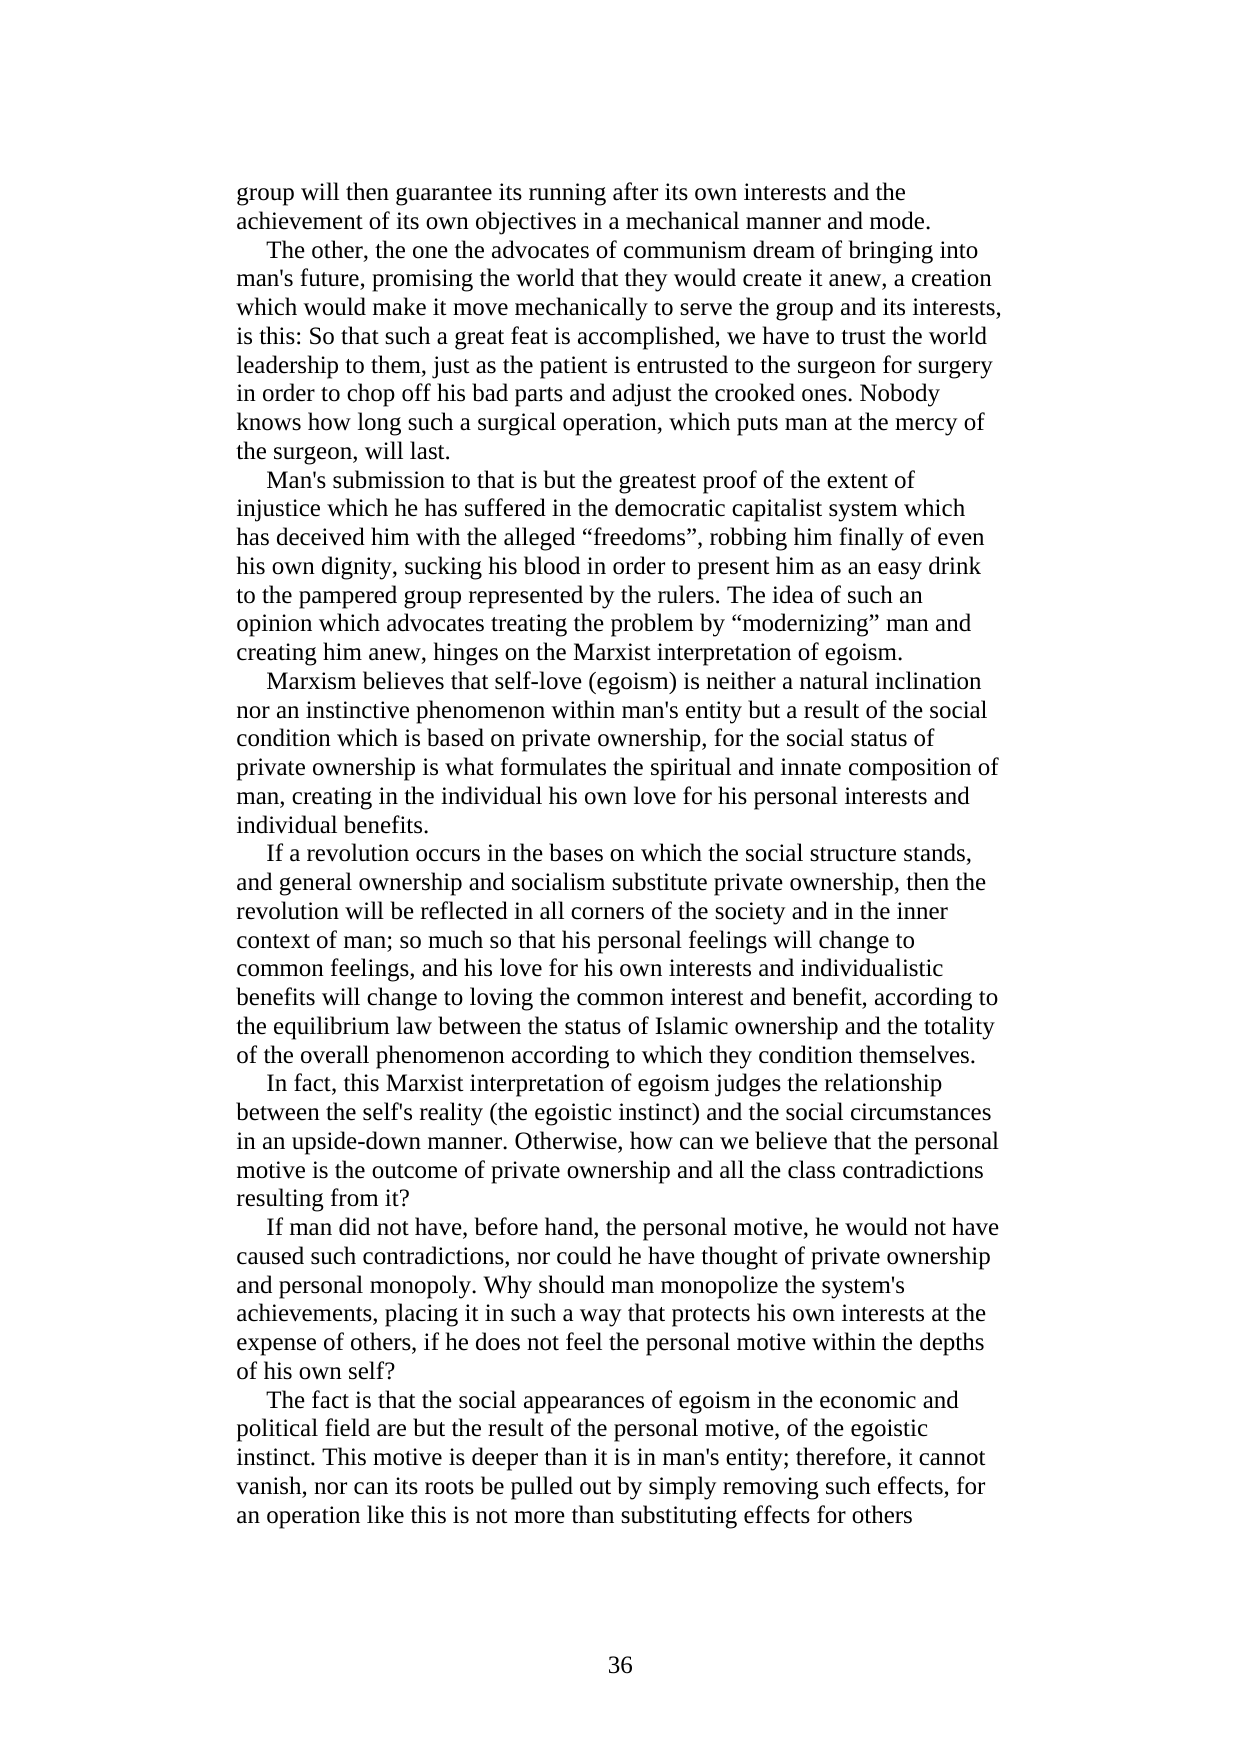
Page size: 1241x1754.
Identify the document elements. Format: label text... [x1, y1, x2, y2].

text Man's sub­mission to that is but the greatest proof of the extent of injustice which he has suffered in the democratic capital­ist system which has deceived him with the alleged “freedoms”, robbing him finally of even his own dignity, sucking his blood in order to present him as an easy drink to the pampered group represented by the rulers. The idea of such an opinion which advocates treating the problem by “modernizing” man and creating him anew, hinges on the Marxist interpretation of egoism. [236, 465, 1004, 666]
text Marxism believes that self-love (egoism) is neither a natural inclination nor an in­stinctive phenomenon within man's entity but a result of the social condition which is based on private ownership, for the social status of private ownership is what formulates the spiritual and in­nate composition of man, creating in the individual his own love for his personal interests and individual benefits. [236, 666, 1004, 838]
text If man did not have, before hand, the personal motive, he would not have caused such contradictions, nor could he have thought of private ownership and personal monopoly. Why should man monopolize the system's achievements, placing it in such a way that protects his own inter­ests at the expense of others, if he does not feel the personal motive within the depths of his own self? [236, 1212, 1004, 1385]
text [236, 177, 1004, 235]
text In fact, this Marxist interpretation of egoism judges the relationship between the self's reality (the egoistic instinct) and the social circumstances in an upside-down manner. Otherwise, how can we believe that the personal motive is the outcome of private ownership and all the class contradictions resulting from it? [236, 1068, 1004, 1212]
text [236, 1385, 1004, 1528]
text The other, the one the advocates of communism dream of bringing into man's future, promising the world that they would create it anew, a creation which would make it move mechanically to serve the group and its interests, is this: So that such a great feat is accomplished, we have to trust the world leadership to them, just as the patient is entrusted to the surgeon for surgery in order to chop off his bad parts and adjust the crooked ones. Nobody knows how long such a surgical operation, which puts man at the mercy of the surgeon, will last. [236, 235, 1004, 465]
text If a revolution occurs in the bases on which the social structure stands, and general ownership and socialism substitute private owner­ship, then the revolution will be reflected in all cor­ners of the society and in the inner context of man; so much so that his personal feelings will change to common feelings, and his love for his own interests and individualistic benefits will change to loving the common interest and benefit, according to the equi­librium law between the status of Islamic ownership and the totality of the overall phenomenon according to which they condition themselves. [236, 838, 1004, 1068]
